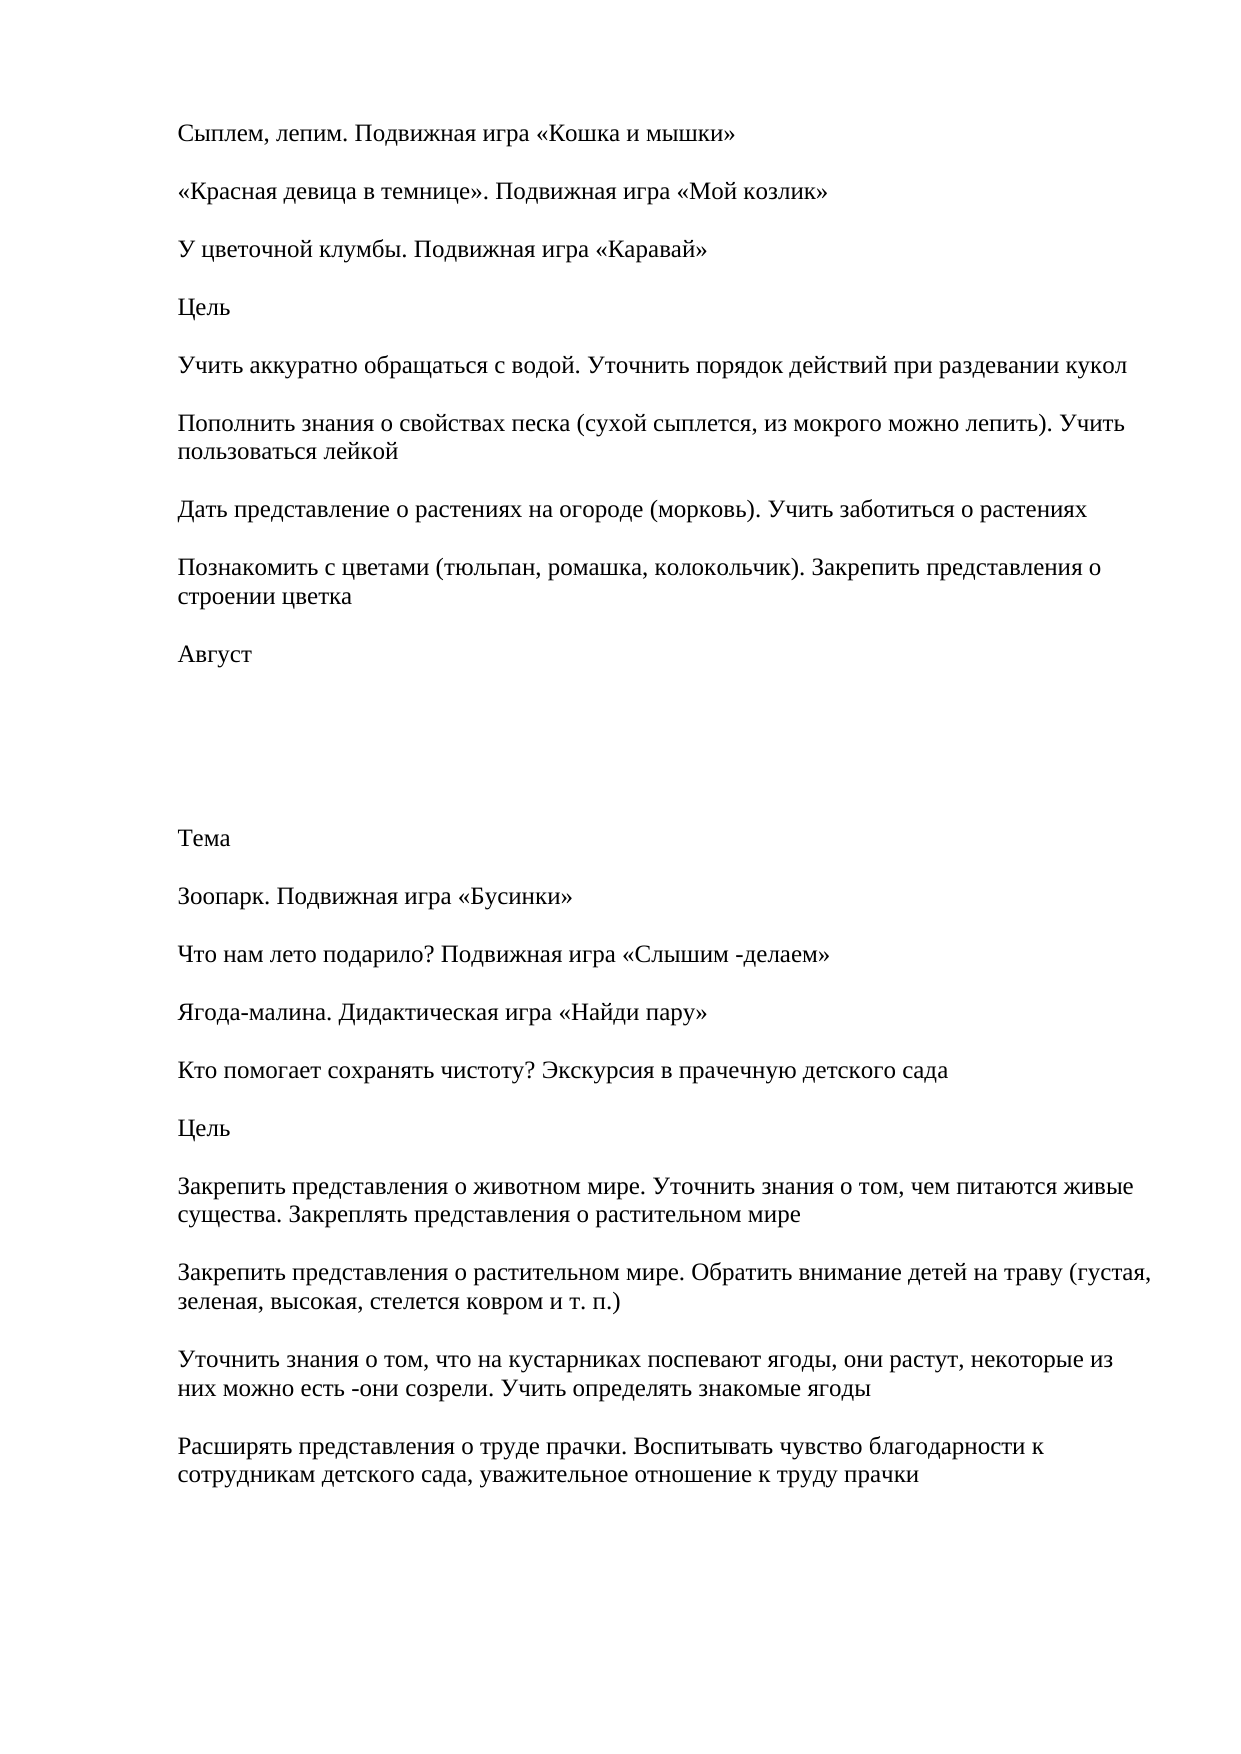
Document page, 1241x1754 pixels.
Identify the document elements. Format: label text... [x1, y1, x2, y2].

text Цель [177, 1113, 1152, 1142]
text Зоопарк. Подвижная игра «Бусинки» [177, 881, 1152, 910]
text Август [177, 639, 1152, 668]
text Дать представление о растениях на огороде (морковь). Учить заботиться о растениях [177, 494, 1152, 523]
text Закрепить представления о животном мире. Уточнить знания о том, чем питаются живые существа. Закреплять представления о растительном мире [177, 1171, 1152, 1228]
text Закрепить представления о растительном мире. Обратить внимание детей на траву (густая, зеленая, высокая, стелется ковром и т. п.) [177, 1257, 1152, 1315]
text Уточнить знания о том, что на кустарниках поспевают ягоды, они растут, некоторые из них можно есть -они созрели. Учить определять знакомые ягоды [177, 1344, 1152, 1402]
text Познакомить с цветами (тюльпан, ромашка, колокольчик). Закрепить представления о строении цветка [177, 552, 1152, 610]
text Цель [177, 292, 1152, 321]
text Учить аккуратно обращаться с водой. Уточнить порядок действий при раздевании кукол [177, 350, 1152, 378]
text У цветочной клумбы. Подвижная игра «Каравай» [177, 234, 1152, 263]
text Что нам лето подарило? Подвижная игра «Слышим -делаем» [177, 939, 1152, 968]
text Кто помогает сохранять чистоту? Экскурсия в прачечную детского сада [177, 1055, 1152, 1084]
text Ягода-малина. Дидактическая игра «Найди пару» [177, 997, 1152, 1026]
text Тема [177, 823, 1152, 852]
text «Красная девица в темнице». Подвижная игра «Мой козлик» [177, 176, 1152, 205]
text Пополнить знания о свойствах песка (сухой сыплется, из мокрого можно лепить). Учить пользоваться лейкой [177, 408, 1152, 465]
text Расширять представления о труде прачки. Воспитывать чувство благодарности к сотрудникам детского сада, уважительное отношение к труду прачки [177, 1431, 1152, 1488]
text Сыплем, лепим. Подвижная игра «Кошка и мышки» [177, 118, 1152, 147]
